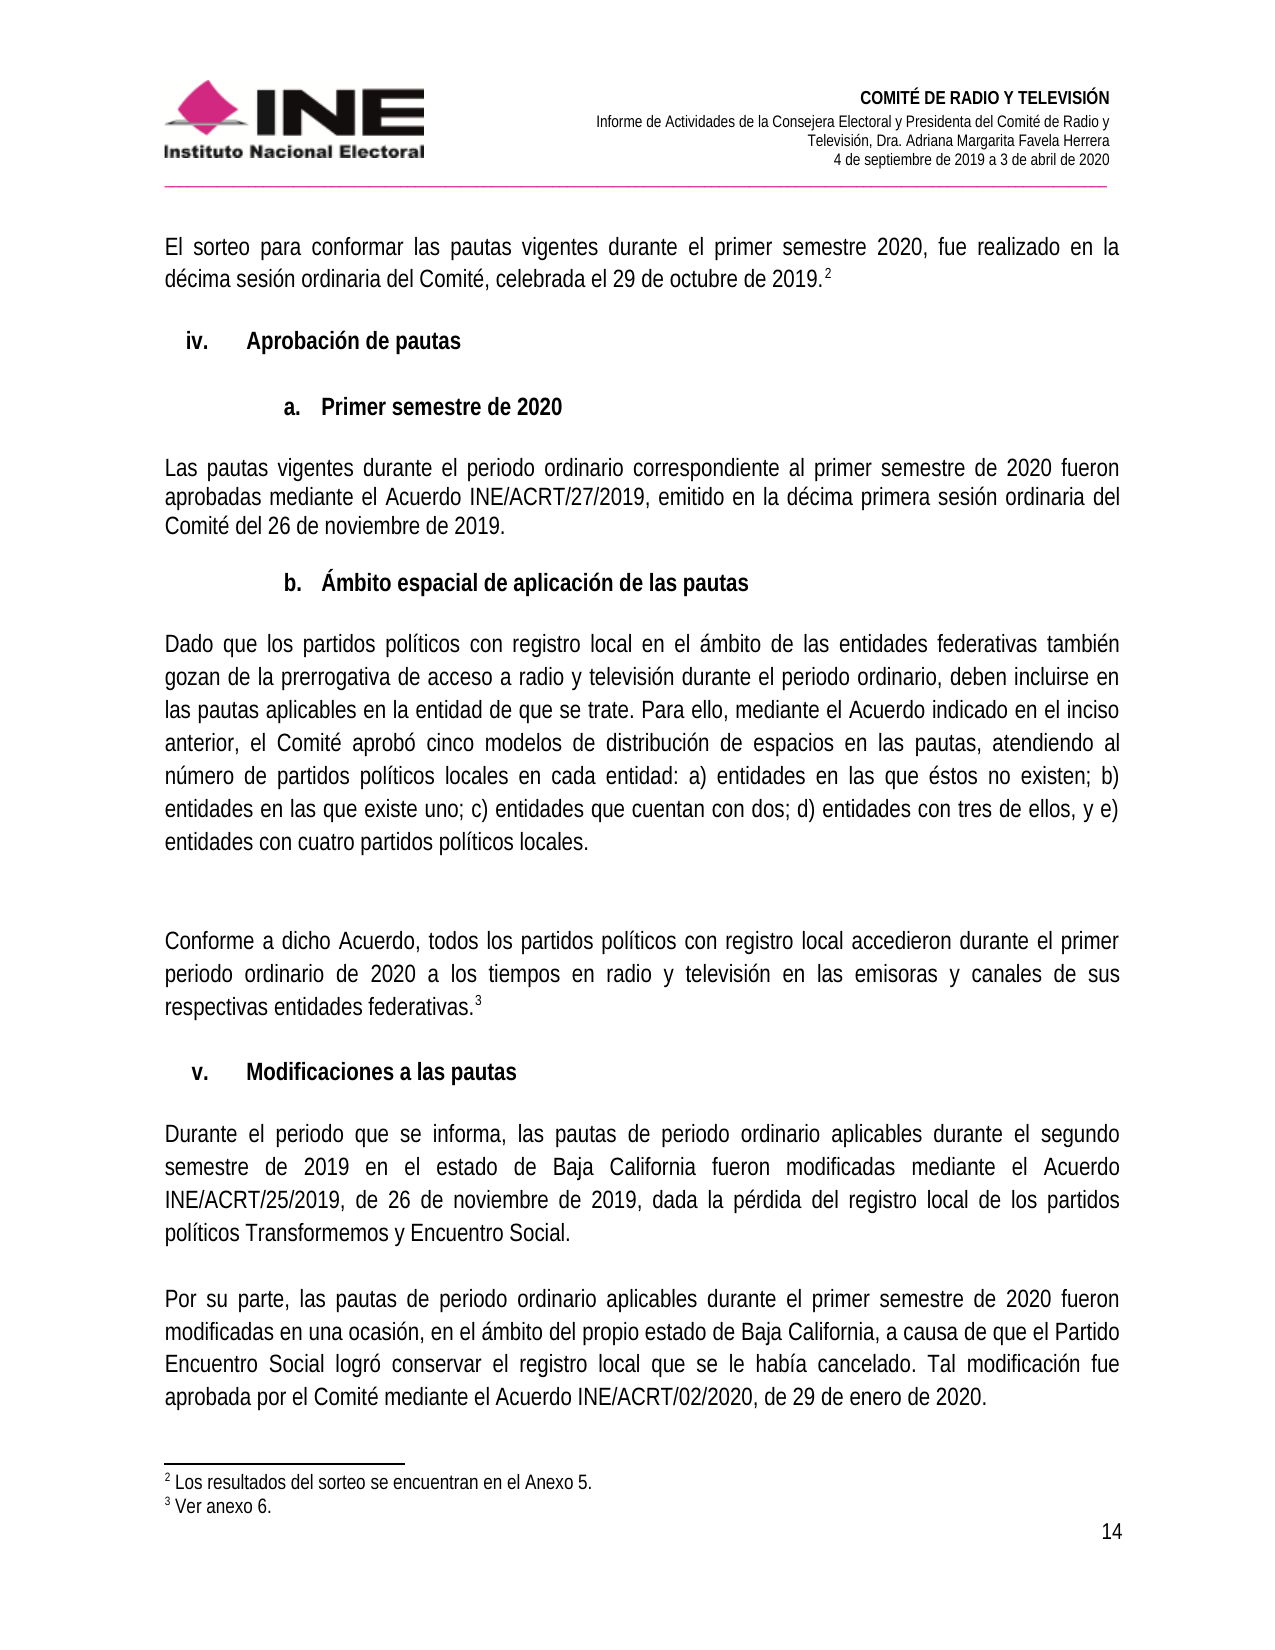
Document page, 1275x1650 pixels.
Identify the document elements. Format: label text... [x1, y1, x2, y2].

text Dado que los partidos políticos con registro local en el ámbito de las entidades federativas también gozan de la prerrogativa de acceso a radio y televisión durante el periodo ordinario, deben incluirse en las pautas aplicables en la entidad de que se trate. Para ello, mediante el Acuerdo indicado en el inciso anterior, el Comité aprobó cinco modelos de distribución de espacios en las pautas, atendiendo al número de partidos políticos locales en cada entidad: a) entidades en las que éstos no existen; b) entidades en las que existe uno; c) entidades que cuentan con dos; d) entidades con tres de ellos, y e) entidades con cuatro partidos políticos locales. [164, 629, 1122, 856]
subtitle Aprobación de pautas [208, 326, 1122, 354]
text El sorteo para conformar las pautas vigentes durante el primer semestre 2020, fue realizado en la décima sesión ordinaria del Comité, celebrada el 29 de octubre de 2019. [164, 231, 1122, 293]
text Por su parte, las pautas de periodo ordinario aplicables durante el primer semestre de 2020 fueron modificadas en una ocasión, en el ámbito del propio estado de Baja California, a causa de que el Partido Encuentro Social logró conservar el registro local que se le había cancelado. Tal modificación fue aprobada por el Comité mediante el Acuerdo INE/ACRT/02/2020, de 29 de enero de 2020. [164, 1283, 1122, 1411]
text Las pautas vigentes durante el periodo ordinario correspondiente al primer semestre de 2020 fueron aprobadas mediante el Acuerdo INE/ACRT/27/2019, emitido en la décima primera sesión ordinaria del Comité del 26 de noviembre de 2019. [164, 453, 1122, 539]
picture [164, 80, 424, 158]
text Conforme a dicho Acuerdo, todos los partidos políticos con registro local accedieron durante el primer periodo ordinario de 2020 a los tiempos en radio y televisión en las emisoras y canales de sus respectivas entidades federativas. [164, 926, 1122, 1020]
subtitle Modificaciones a las pautas [208, 1057, 1122, 1086]
subtitle Primer semestre de 2020 [283, 392, 1122, 420]
text Durante el periodo que se informa, las pautas de periodo ordinario aplicables durante el segundo semestre de 2019 en el estado de Baja California fueron modificadas mediante el Acuerdo INE/ACRT/25/2019, de 26 de noviembre de 2019, dada la pérdida del registro local de los partidos políticos Transformemos y Encuentro Social. [164, 1119, 1122, 1246]
subtitle Ámbito espacial de aplicación de las pautas [283, 568, 1122, 597]
